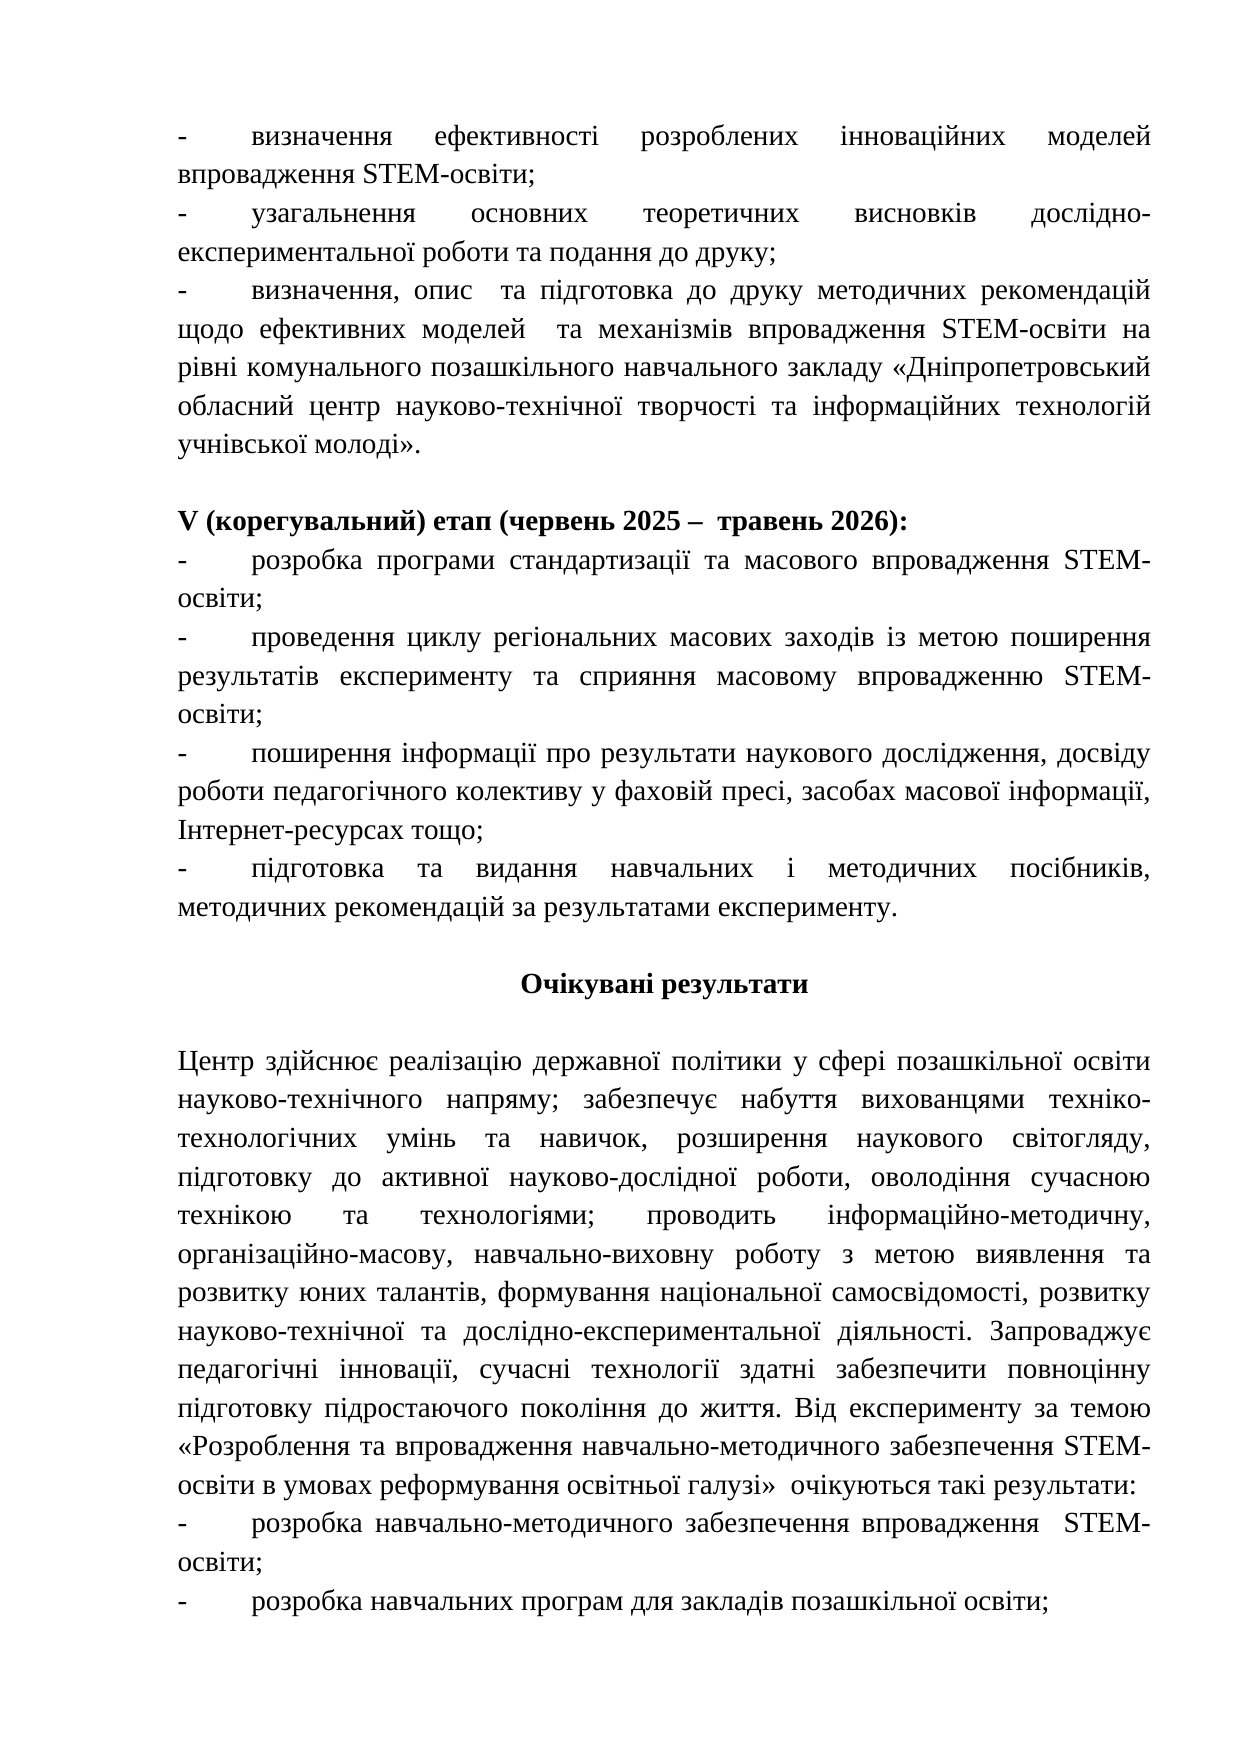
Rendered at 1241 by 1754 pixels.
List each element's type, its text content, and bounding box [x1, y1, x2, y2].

text Центр здійснює реалізацію державної політики у сфері позашкільної освіти науково-технічного напряму; забезпечує набуття вихованцями техніко-технологічних умінь та навичок, розширення наукового світогляду, підготовку до активної науково-дослідної роботи, оволодіння сучасною технікою та технологіями; проводить інформаційно-методичну, організаційно-масову, навчально-виховну роботу з метою виявлення та розвитку юних талантів, формування національної самосвідомості, розвитку науково-технічної та дослідно-експериментальної діяльності. Запроваджує педагогічні інновації, сучасні технології здатні забезпечити повноцінну підготовку підростаючого покоління до життя. Від експерименту за темою «Розроблення та впровадження навчально-методичного забезпечення STEM-освіти в умовах реформування освітньої галузі» очікуються такі результати: [177, 1043, 1152, 1501]
text - визначення, опис та підготовка до друку методичних рекомендацій щодо ефективних моделей та механізмів впровадження STEM-освіти на рівні комунального позашкільного навчального закладу «Дніпропетровський обласний центр науково-технічної творчості та інформаційних технологій учнівської молоді». [177, 272, 1152, 460]
text - узагальнення основних теоретичних висновків дослідно-експериментальної роботи та подання до друку; [177, 195, 1152, 267]
text Очікувані результати [177, 966, 1152, 999]
text - проведення циклу регіональних масових заходів із метою поширення результатів експерименту та сприяння масовому впровадженню STEM-освіти; [177, 619, 1152, 730]
text - підготовка та видання навчальних і методичних посібників, методичних рекомендацій за результатами експерименту. [177, 850, 1152, 922]
text - розробка навчально-методичного забезпечення впровадження STEM-освіти; [177, 1506, 1152, 1578]
text - розробка програми стандартизації та масового впровадження STEM-освіти; [177, 542, 1152, 614]
text V (корегувальний) етап (червень 2025 – травень 2026): [177, 503, 1152, 537]
text - визначення ефективності розроблених інноваційних моделей впровадження STEM-освіти; [177, 118, 1152, 190]
text - поширення інформації про результати наукового дослідження, досвіду роботи педагогічного колективу у фаховій пресі, засобах масової інформації, Інтернет-ресурсах тощо; [177, 735, 1152, 845]
text - розробка навчальних програм для закладів позашкільної освіти; [177, 1583, 1152, 1616]
